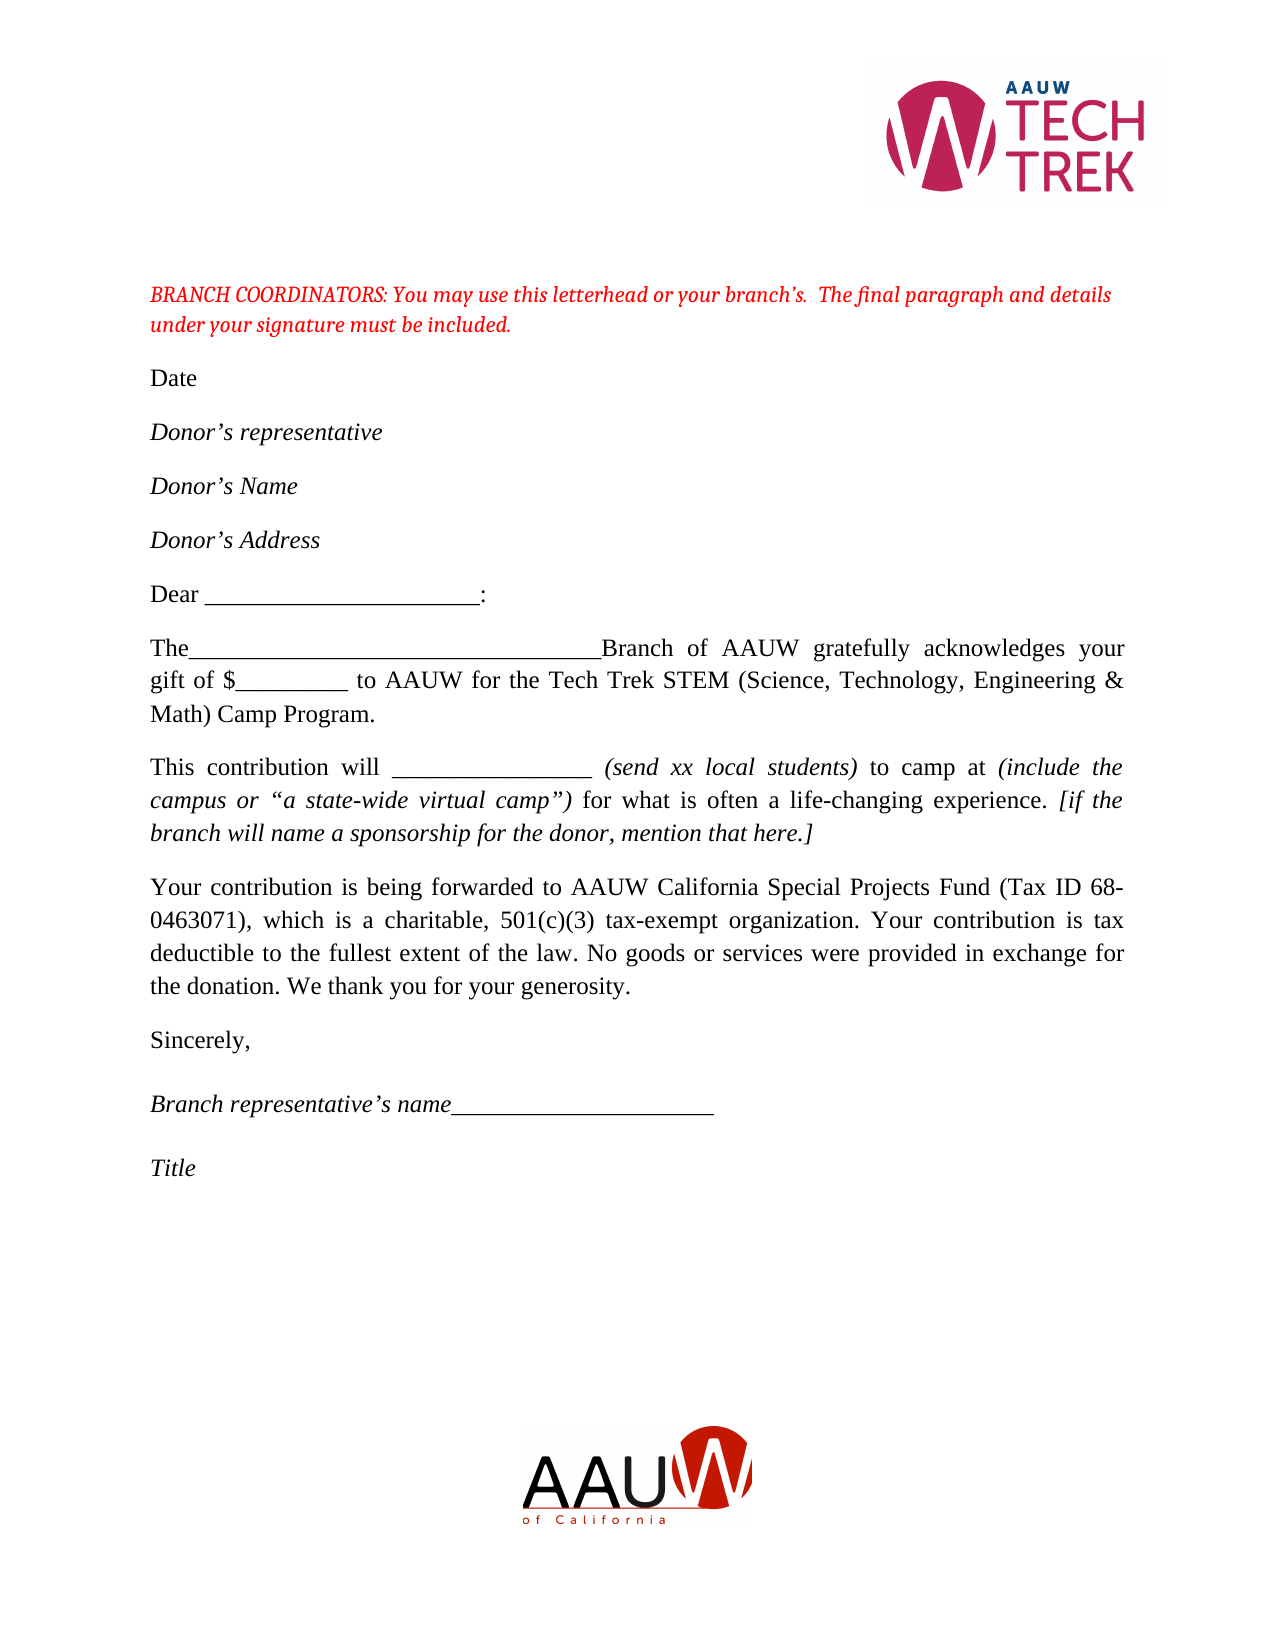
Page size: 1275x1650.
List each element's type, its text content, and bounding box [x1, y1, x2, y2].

text The_________________________________Branch of AAUW gratefully acknowledges your gift of $_________ to AAUW for the Tech Trek STEM (Science, Technology, Engineering & Math) Camp Program. [150, 633, 1125, 727]
text Sincerely, [150, 1025, 1125, 1054]
text Donor’s Address [150, 525, 1125, 554]
text Donor’s Name [150, 471, 1125, 500]
text Your contribution is being forwarded to AAUW California Special Projects Fund (Tax ID 68-0463071), which is a charitable, 501(c)(3) tax-exempt organization. Your contribution is tax deductible to the fullest extent of the law. No goods or services were provided in exchange for the donation. We thank you for your generosity. [150, 872, 1125, 1000]
text Dear ______________________: [150, 579, 1125, 607]
text Date [150, 363, 1125, 392]
text This contribution will ________________ (send xx local students) to camp at (include the campus or “a state-wide virtual camp”) for what is often a life-changing experience. [if the branch will name a sponsorship for the donor, mention that here.] [150, 752, 1125, 847]
text Donor’s representative [150, 417, 1125, 446]
picture [862, 61, 1168, 204]
text Branch representative’s name_____________________ [150, 1089, 1125, 1118]
picture [523, 1426, 752, 1524]
text BRANCH COORDINATORS: You may use this letterhead or your branch’s. The final paragraph and details under your signature must be included. [150, 282, 1125, 339]
text Title [150, 1153, 1125, 1182]
